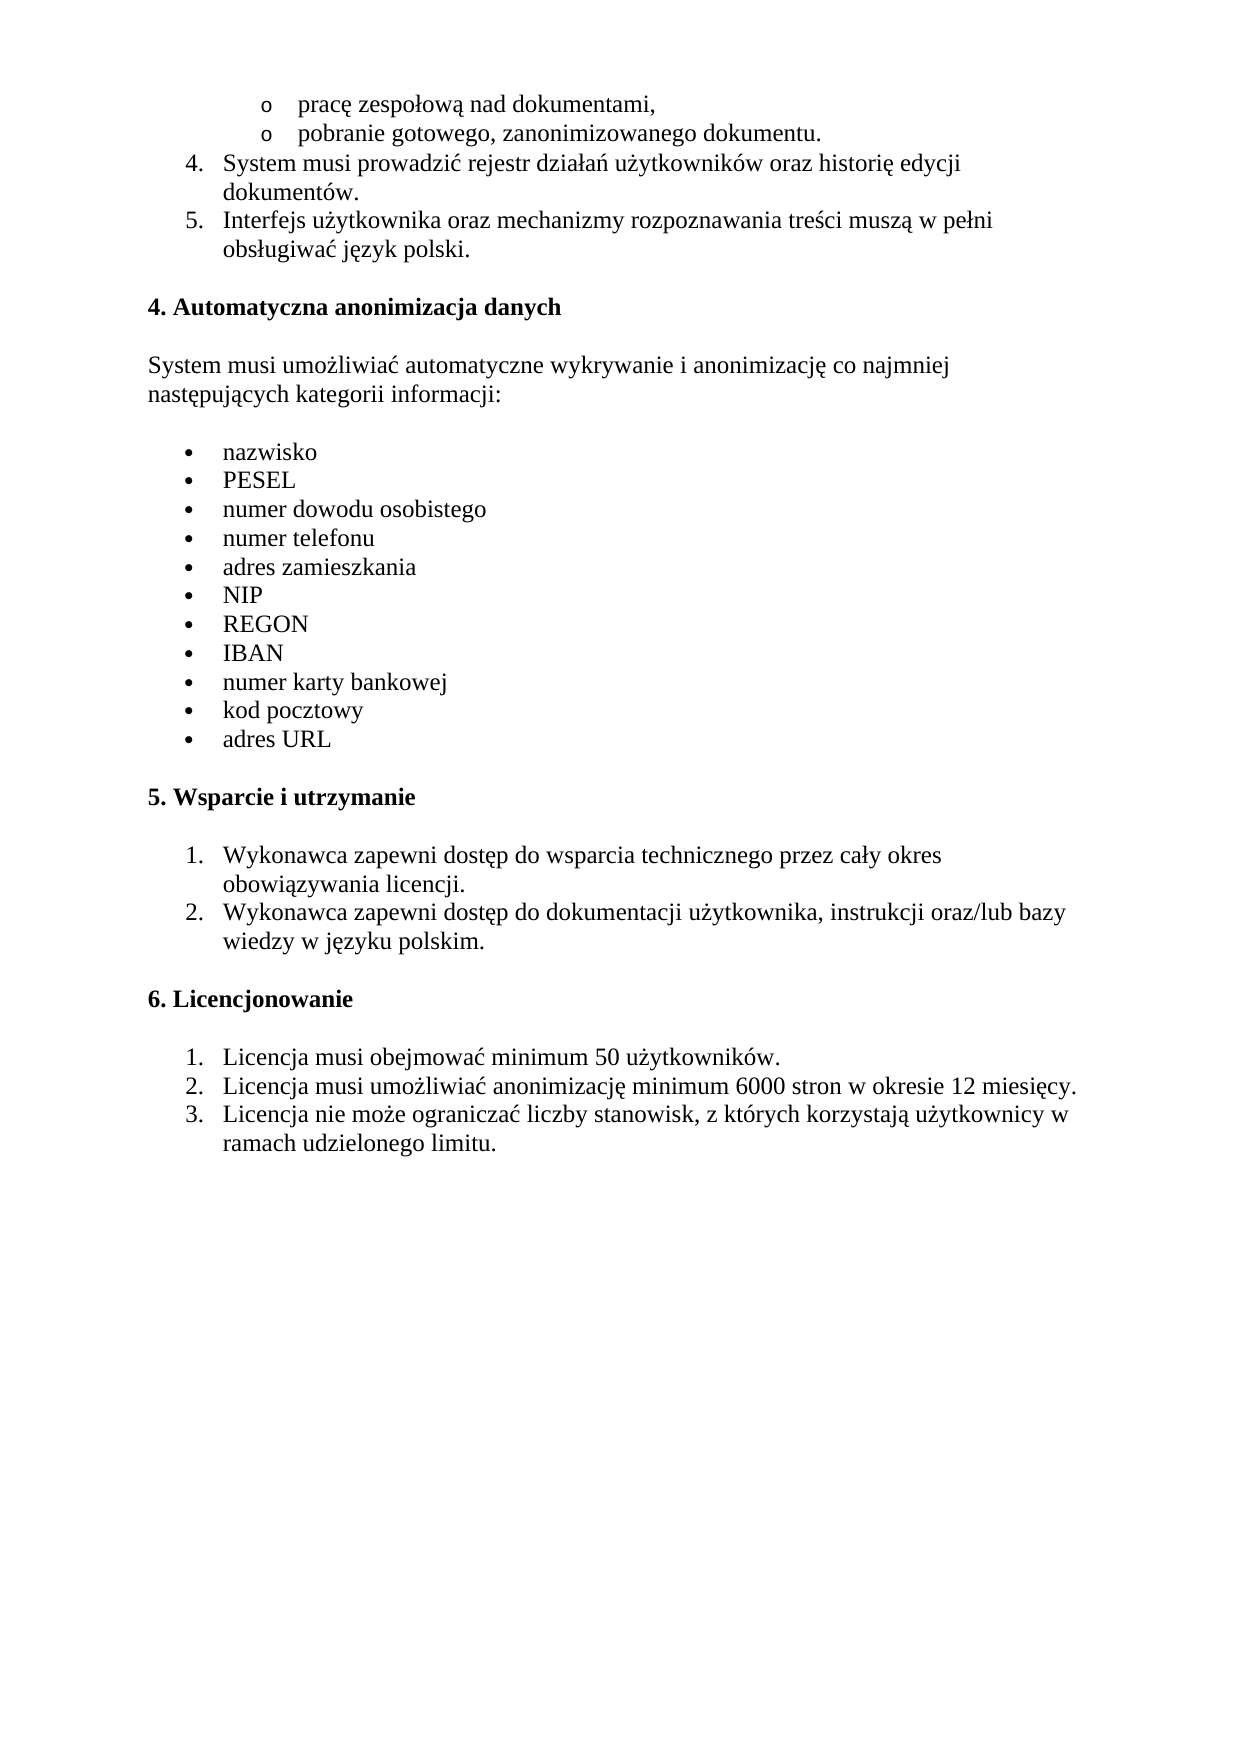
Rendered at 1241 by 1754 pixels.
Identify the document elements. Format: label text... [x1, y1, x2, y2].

list nazwisko [185, 437, 1093, 465]
list kod pocztowy [185, 695, 1093, 724]
list REGON [185, 609, 1093, 638]
list adres URL [185, 724, 1093, 753]
list Wykonawca zapewni dostęp do dokumentacji użytkownika, instrukcji oraz/lub bazy wiedzy w języku polskim. [185, 897, 1093, 955]
list Wykonawca zapewni dostęp do wsparcia technicznego przez cały okres obowiązywania licencji. [185, 840, 1093, 897]
list numer karty bankowej [185, 667, 1093, 695]
list Licencja musi obejmować minimum 50 użytkowników. [185, 1042, 1093, 1071]
text 6. Licencjonowanie [148, 984, 1093, 1013]
list pobranie gotowego, zanonimizowanego dokumentu. [260, 118, 1093, 148]
text System musi umożliwiać automatyczne wykrywanie i anonimizację co najmniej następujących kategorii informacji: [148, 350, 1093, 407]
list Licencja nie może ograniczać liczby stanowisk, z których korzystają użytkownicy w ramach udzielonego limitu. [185, 1099, 1093, 1157]
list IBAN [185, 638, 1093, 667]
list Licencja musi umożliwiać anonimizację minimum 6000 stron w okresie 12 miesięcy. [185, 1071, 1093, 1099]
list Interfejs użytkownika oraz mechanizmy rozpoznawania treści muszą w pełni obsługiwać język polski. [185, 205, 1093, 263]
list adres zamieszkania [185, 552, 1093, 580]
list System musi prowadzić rejestr działań użytkowników oraz historię edycji dokumentów. [185, 148, 1093, 205]
list pracę zespołową nad dokumentami, [260, 89, 1093, 118]
text 5. Wsparcie i utrzymanie [148, 782, 1093, 811]
text 4. Automatyczna anonimizacja danych [148, 292, 1093, 321]
list PESEL [185, 465, 1093, 494]
list numer dowodu osobistego [185, 494, 1093, 523]
list numer telefonu [185, 523, 1093, 552]
list NIP [185, 580, 1093, 609]
